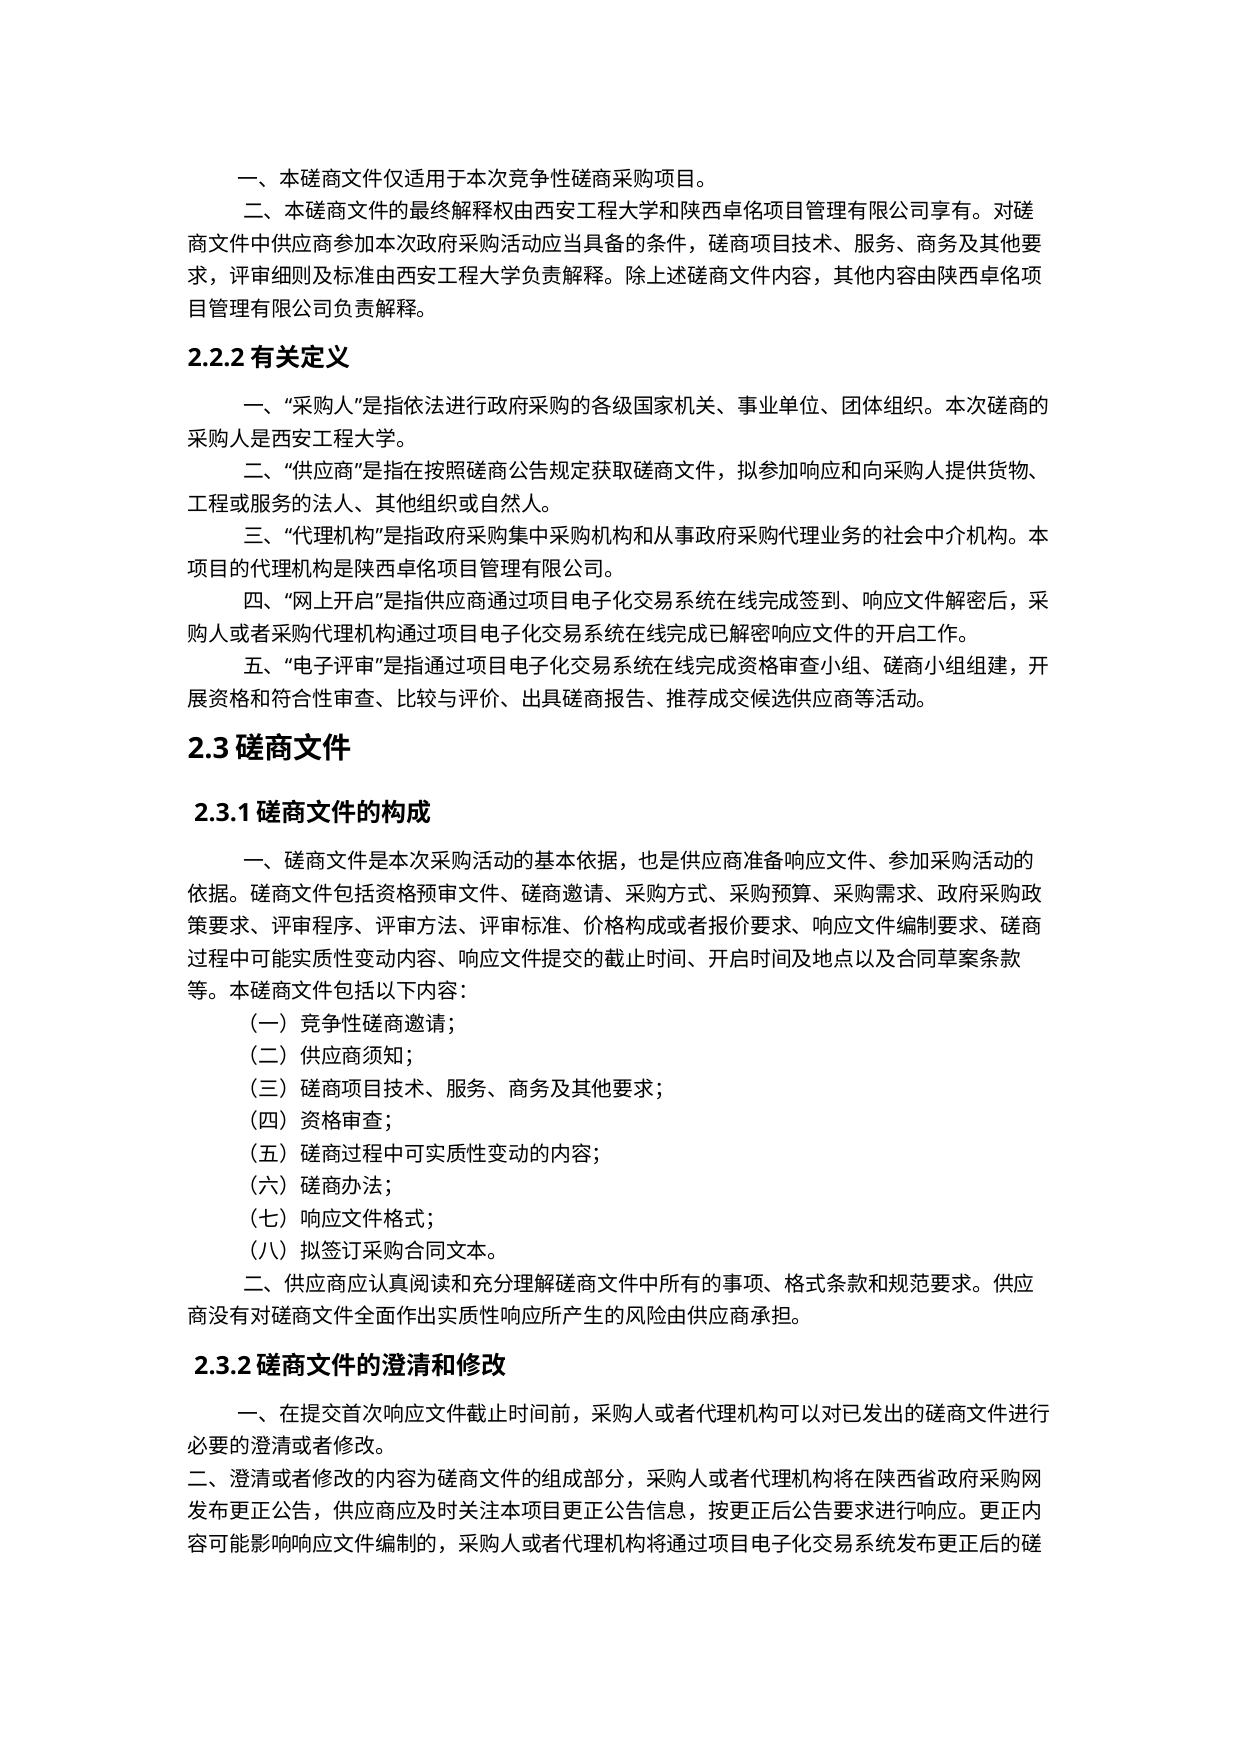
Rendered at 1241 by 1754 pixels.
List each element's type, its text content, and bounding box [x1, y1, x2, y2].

text 2.3磋商文件 [187, 714, 1053, 779]
text 三、“代理机构”是指政府采购集中采购机构和从事政府采购代理业务的社会中介机构。本项目的代理机构是陕西卓佲项目管理有限公司。 [187, 519, 1053, 584]
text （四）资格审查； [187, 1104, 1053, 1137]
text 一、本磋商文件仅适用于本次竞争性磋商采购项目。 [187, 162, 1053, 194]
text （一）竞争性磋商邀请； [187, 1007, 1053, 1039]
text 一、磋商文件是本次采购活动的基本依据，也是供应商准备响应文件、参加采购活动的依据。磋商文件包括资格预审文件、磋商邀请、采购方式、采购预算、采购需求、政府采购政策要求、评审程序、评审方法、评审标准、价格构成或者报价要求、响应文件编制要求、磋商过程中可能实质性变动内容、响应文件提交的截止时间、开启时间及地点以及合同草案条款等。本磋商文件包括以下内容： [187, 844, 1053, 1007]
text 一、在提交首次响应文件截止时间前，采购人或者代理机构可以对已发出的磋商文件进行必要的澄清或者修改。 [187, 1397, 1053, 1462]
text 四、“网上开启”是指供应商通过项目电子化交易系统在线完成签到、响应文件解密后，采购人或者采购代理机构通过项目电子化交易系统在线完成已解密响应文件的开启工作。 [187, 584, 1053, 649]
text （五）磋商过程中可实质性变动的内容； [187, 1137, 1053, 1169]
text （七）响应文件格式； [187, 1202, 1053, 1234]
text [187, 1462, 1053, 1559]
text 二、供应商应认真阅读和充分理解磋商文件中所有的事项、格式条款和规范要求。供应商没有对磋商文件全面作出实质性响应所产生的风险由供应商承担。 [187, 1267, 1053, 1332]
text 一、“采购人”是指依法进行政府采购的各级国家机关、事业单位、团体组织。本次磋商的采购人是西安工程大学。 [187, 389, 1053, 454]
text 2.2.2有关定义 [187, 324, 1053, 389]
text 二、“供应商”是指在按照磋商公告规定获取磋商文件，拟参加响应和向采购人提供货物、工程或服务的法人、其他组织或自然人。 [187, 454, 1053, 519]
text （三）磋商项目技术、服务、商务及其他要求； [187, 1072, 1053, 1104]
text （二）供应商须知； [187, 1039, 1053, 1072]
text 2.3.1磋商文件的构成 [187, 779, 1053, 844]
text 2.3.2磋商文件的澄清和修改 [187, 1332, 1053, 1397]
text 五、“电子评审”是指通过项目电子化交易系统在线完成资格审查小组、磋商小组组建，开展资格和符合性审查、比较与评价、出具磋商报告、推荐成交候选供应商等活动。 [187, 649, 1053, 714]
text 二、本磋商文件的最终解释权由西安工程大学和陕西卓佲项目管理有限公司享有。对磋商文件中供应商参加本次政府采购活动应当具备的条件，磋商项目技术、服务、商务及其他要求，评审细则及标准由西安工程大学负责解释。除上述磋商文件内容，其他内容由陕西卓佲项目管理有限公司负责解释。 [187, 194, 1053, 324]
text （六）磋商办法； [187, 1169, 1053, 1202]
text （八）拟签订采购合同文本。 [187, 1234, 1053, 1267]
